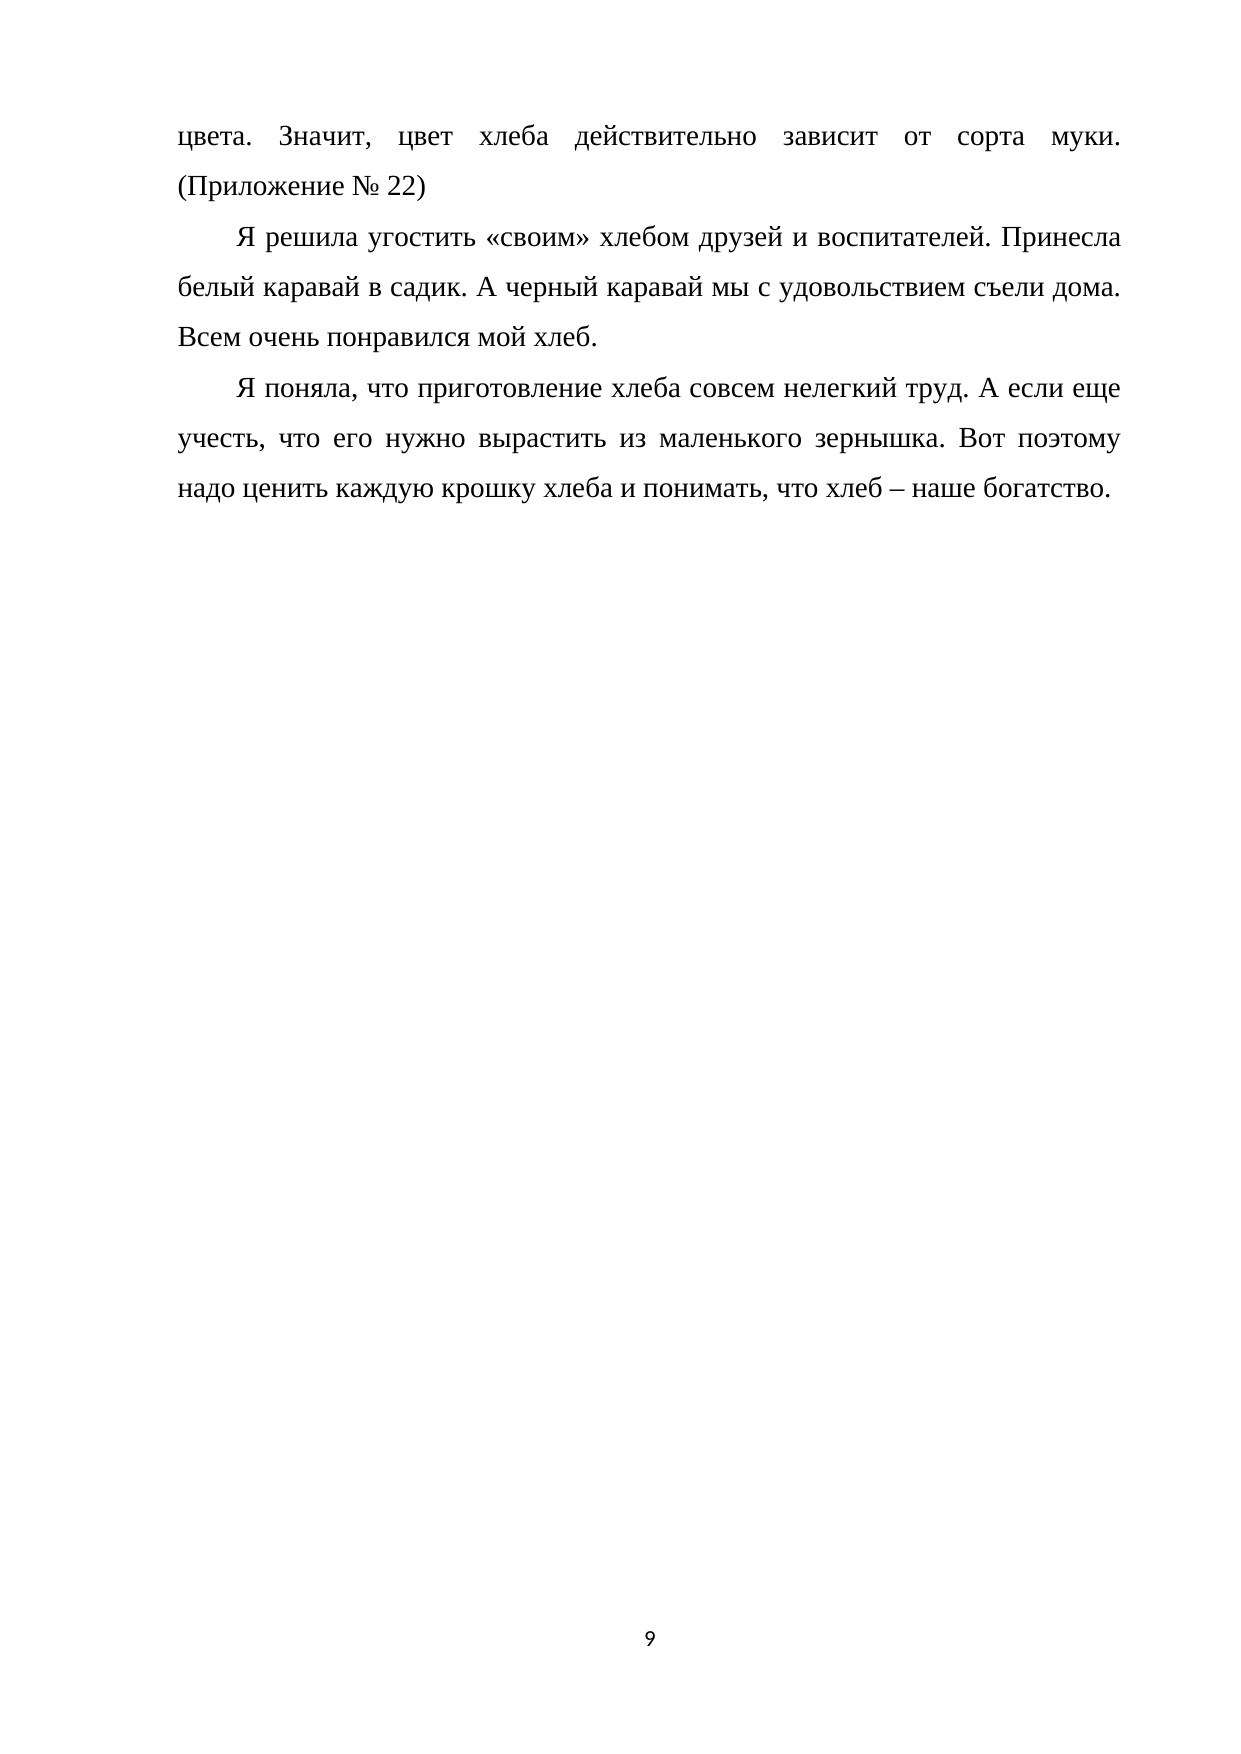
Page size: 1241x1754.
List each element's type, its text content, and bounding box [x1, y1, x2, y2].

text Я решила угостить «своим» хлебом друзей и воспитателей. Принесла белый каравай в садик. А черный каравай мы с удовольствием съели дома. Всем очень понравился мой хлеб. [177, 219, 1122, 353]
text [177, 118, 1122, 202]
text Я поняла, что приготовление хлеба совсем нелегкий труд. А если еще учесть, что его нужно вырастить из маленького зернышка. Вот поэтому надо ценить каждую крошку хлеба и понимать, что хлеб – наше богатство. [177, 370, 1122, 504]
